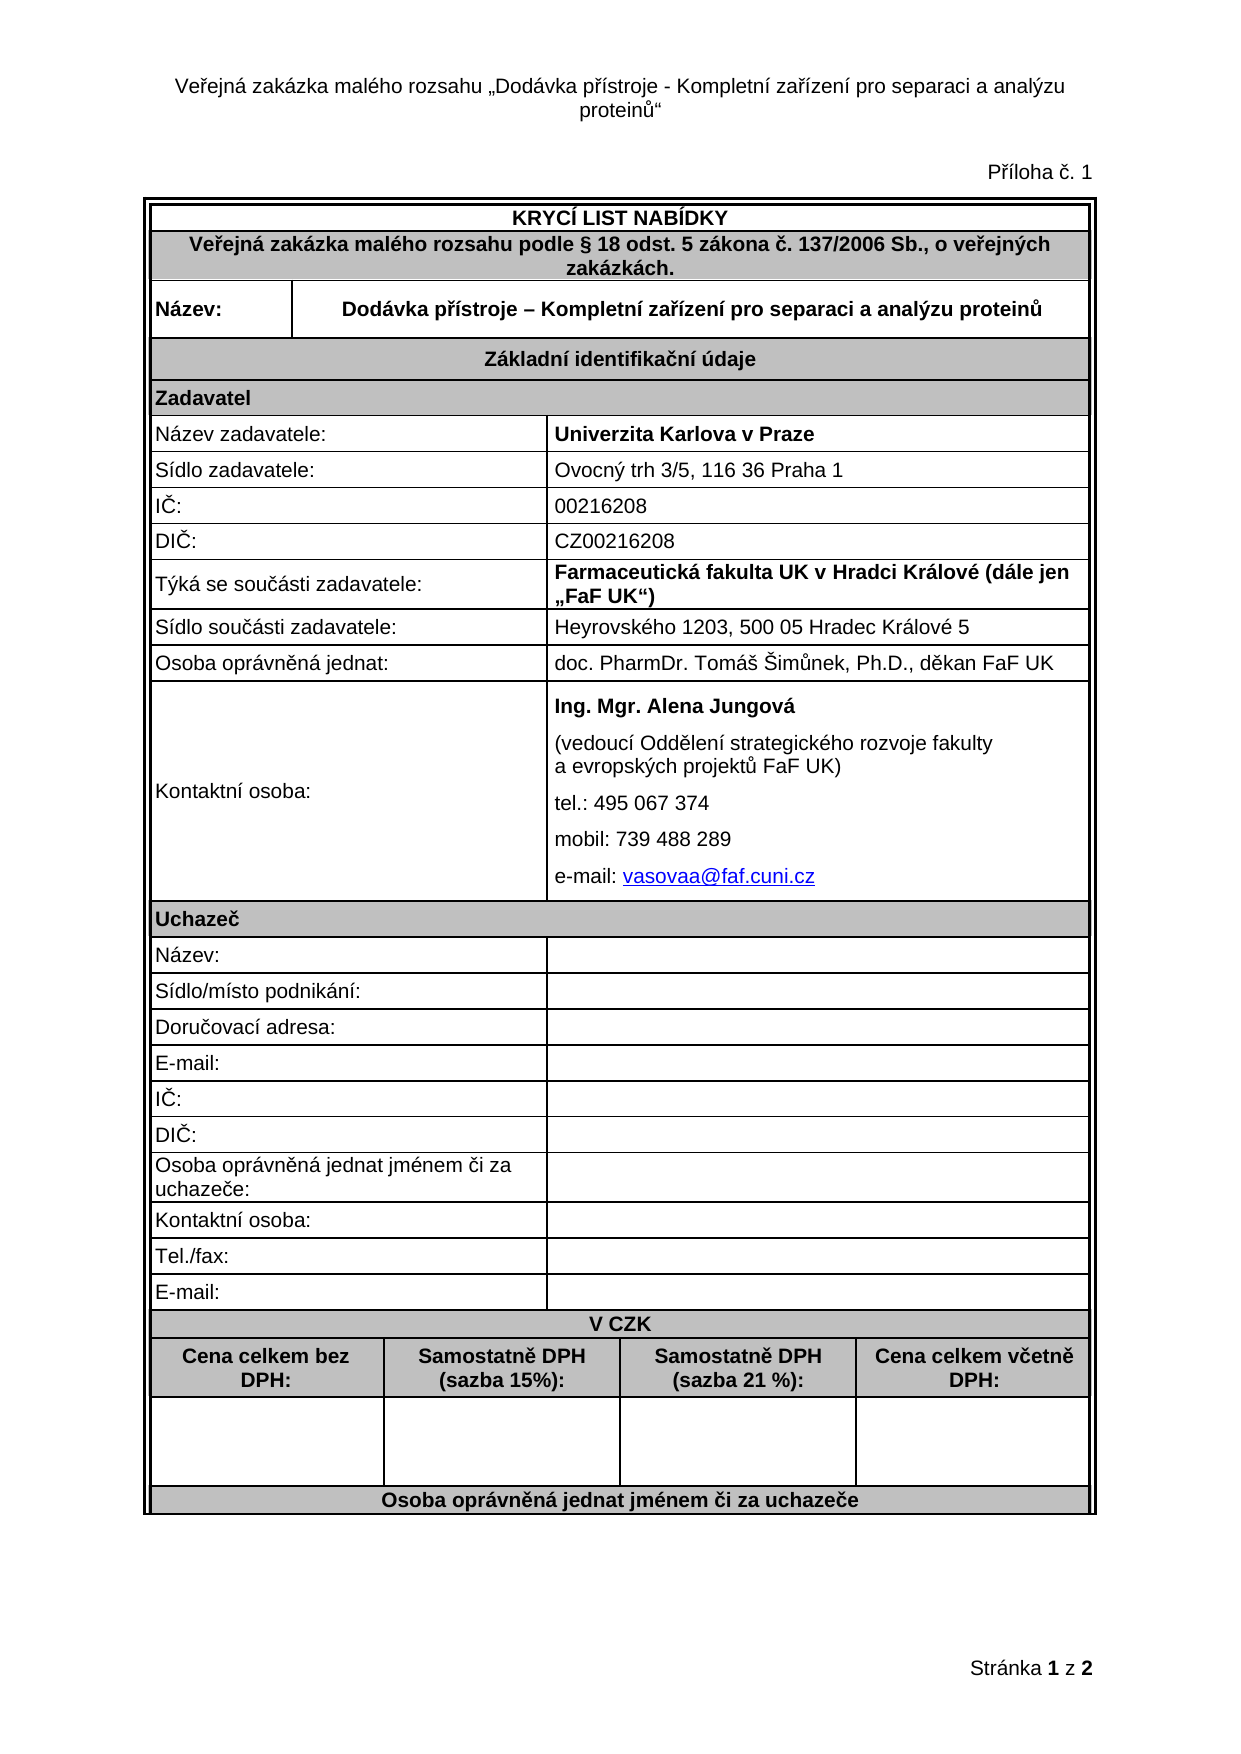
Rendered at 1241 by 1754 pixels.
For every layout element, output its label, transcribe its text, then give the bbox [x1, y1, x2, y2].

table_cell Veřejná zakázka malého rozsahu podle § 18 odst. 5 zákona č. 137/2006 Sb., o veřejných zakázkách. [152, 232, 1088, 279]
table_cell 00216208 [548, 488, 1088, 523]
table_cell doc. PharmDr. Tomáš Šimůnek, Ph.D., děkan FaF UK [548, 646, 1088, 680]
table_cell E-mail: [152, 1275, 546, 1309]
table_cell Název: [152, 938, 546, 972]
table_cell DIČ: [152, 524, 546, 558]
table_cell Univerzita Karlova v Praze [548, 416, 1088, 451]
table_cell Týká se součásti zadavatele: [152, 560, 546, 608]
table_cell IČ: [152, 1082, 546, 1116]
table_cell [548, 1046, 1088, 1080]
table_cell [548, 1275, 1088, 1309]
table_cell Kontaktní osoba: [152, 682, 546, 900]
table_cell Název zadavatele: [152, 416, 546, 451]
table_cell Osoba oprávněná jednat jménem či za uchazeče [152, 1487, 1088, 1513]
table_cell Sídlo zadavatele: [152, 452, 546, 487]
table_cell Ovocný trh 3/5, 116 36 Praha 1 [548, 452, 1088, 487]
table_cell [548, 1153, 1088, 1201]
table_cell Uchazeč [152, 902, 1088, 936]
table_cell Cena celkem bez DPH: [152, 1339, 383, 1396]
table_cell Ing. Mgr. Alena Jungová (vedoucí Oddělení strategického rozvoje fakulty a evropských projektů FaF UK) tel.: 495 067 374 mobil: 739 488 289 e-mail: vasovaa@faf.cuni.cz [548, 682, 1088, 900]
table_cell Dodávka přístroje – Kompletní zařízení pro separaci a analýzu proteinů [293, 281, 1088, 337]
table_cell Farmaceutická fakulta UK v Hradci Králové (dále jen „FaF UK“) [548, 560, 1088, 608]
table_cell [548, 1117, 1088, 1152]
table_cell Heyrovského 1203, 500 05 Hradec Králové 5 [548, 610, 1088, 644]
table_cell [621, 1398, 855, 1485]
table_cell Doručovací adresa: [152, 1010, 546, 1044]
table_cell V CZK [152, 1311, 1088, 1337]
table_cell Tel./fax: [152, 1239, 546, 1273]
table_cell E-mail: [152, 1046, 546, 1080]
table_cell [152, 1398, 383, 1485]
table_cell Základní identifikační údaje [152, 339, 1088, 379]
table_cell Sídlo součásti zadavatele: [152, 610, 546, 644]
table_cell [548, 1203, 1088, 1237]
table_cell [548, 1239, 1088, 1273]
table_cell Osoba oprávněná jednat jménem či za uchazeče: [152, 1153, 546, 1201]
table_cell Samostatně DPH (sazba 15%): [385, 1339, 619, 1396]
table_cell [548, 938, 1088, 972]
table_cell [385, 1398, 619, 1485]
table_cell Osoba oprávněná jednat: [152, 646, 546, 680]
table_cell Zadavatel [152, 381, 1088, 415]
table_cell [548, 974, 1088, 1008]
table_header KRYCÍ LIST NABÍDKY [148, 200, 1092, 230]
table_cell [857, 1398, 1088, 1485]
table_cell DIČ: [152, 1117, 546, 1152]
table_cell Sídlo/místo podnikání: [152, 974, 546, 1008]
table_cell IČ: [152, 488, 546, 523]
table_cell Název: [152, 281, 291, 337]
table_cell [548, 1010, 1088, 1044]
table_cell [548, 1082, 1088, 1116]
table_cell CZ00216208 [548, 524, 1088, 558]
table_cell Kontaktní osoba: [152, 1203, 546, 1237]
text Příloha č. 1 [148, 160, 1092, 184]
table_cell Samostatně DPH (sazba 21 %): [621, 1339, 855, 1396]
table_cell Cena celkem včetně DPH: [857, 1339, 1088, 1396]
